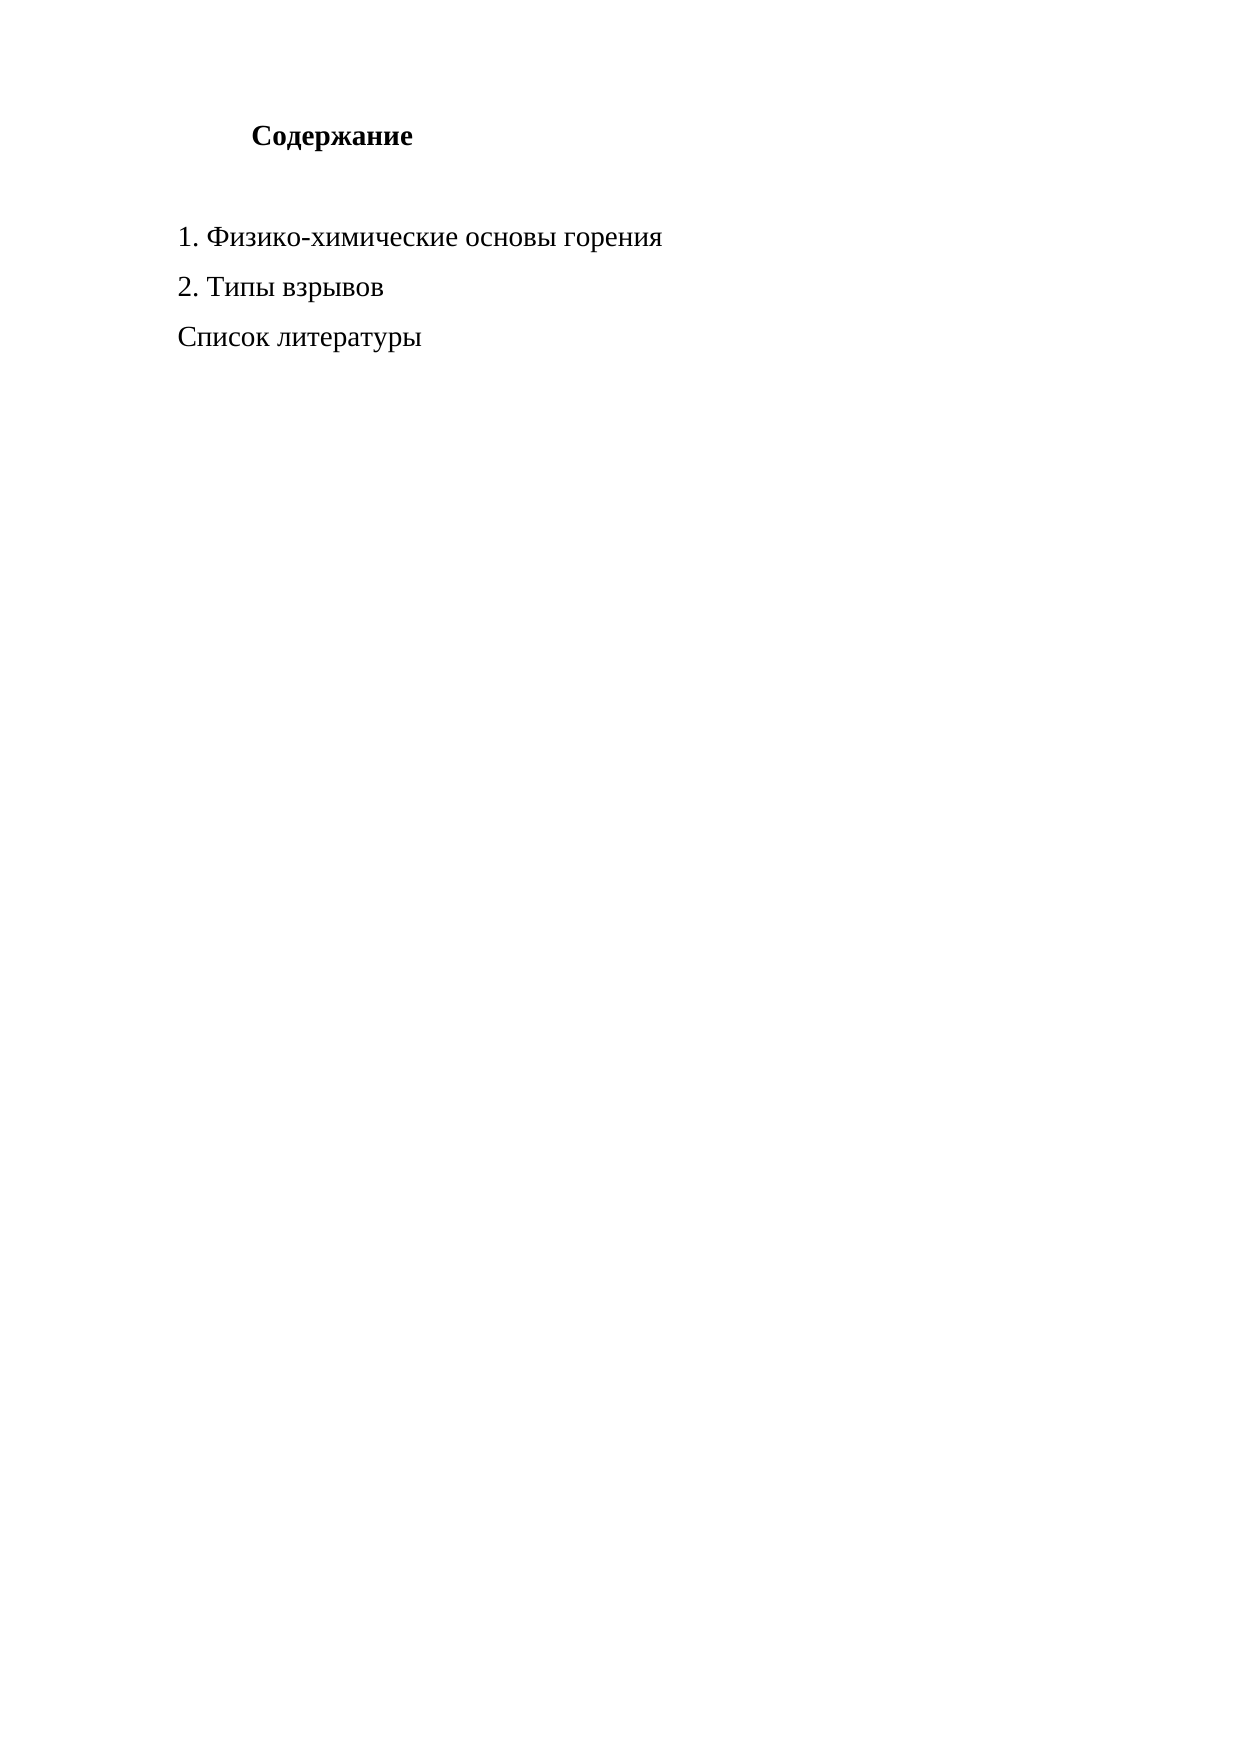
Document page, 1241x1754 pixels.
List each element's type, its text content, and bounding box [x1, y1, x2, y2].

text 2. Типы взрывов [177, 269, 1152, 303]
text 1. Физико-химические основы горения [177, 219, 1152, 252]
text Содержание [177, 118, 1152, 152]
text Список литературы [177, 319, 1152, 353]
